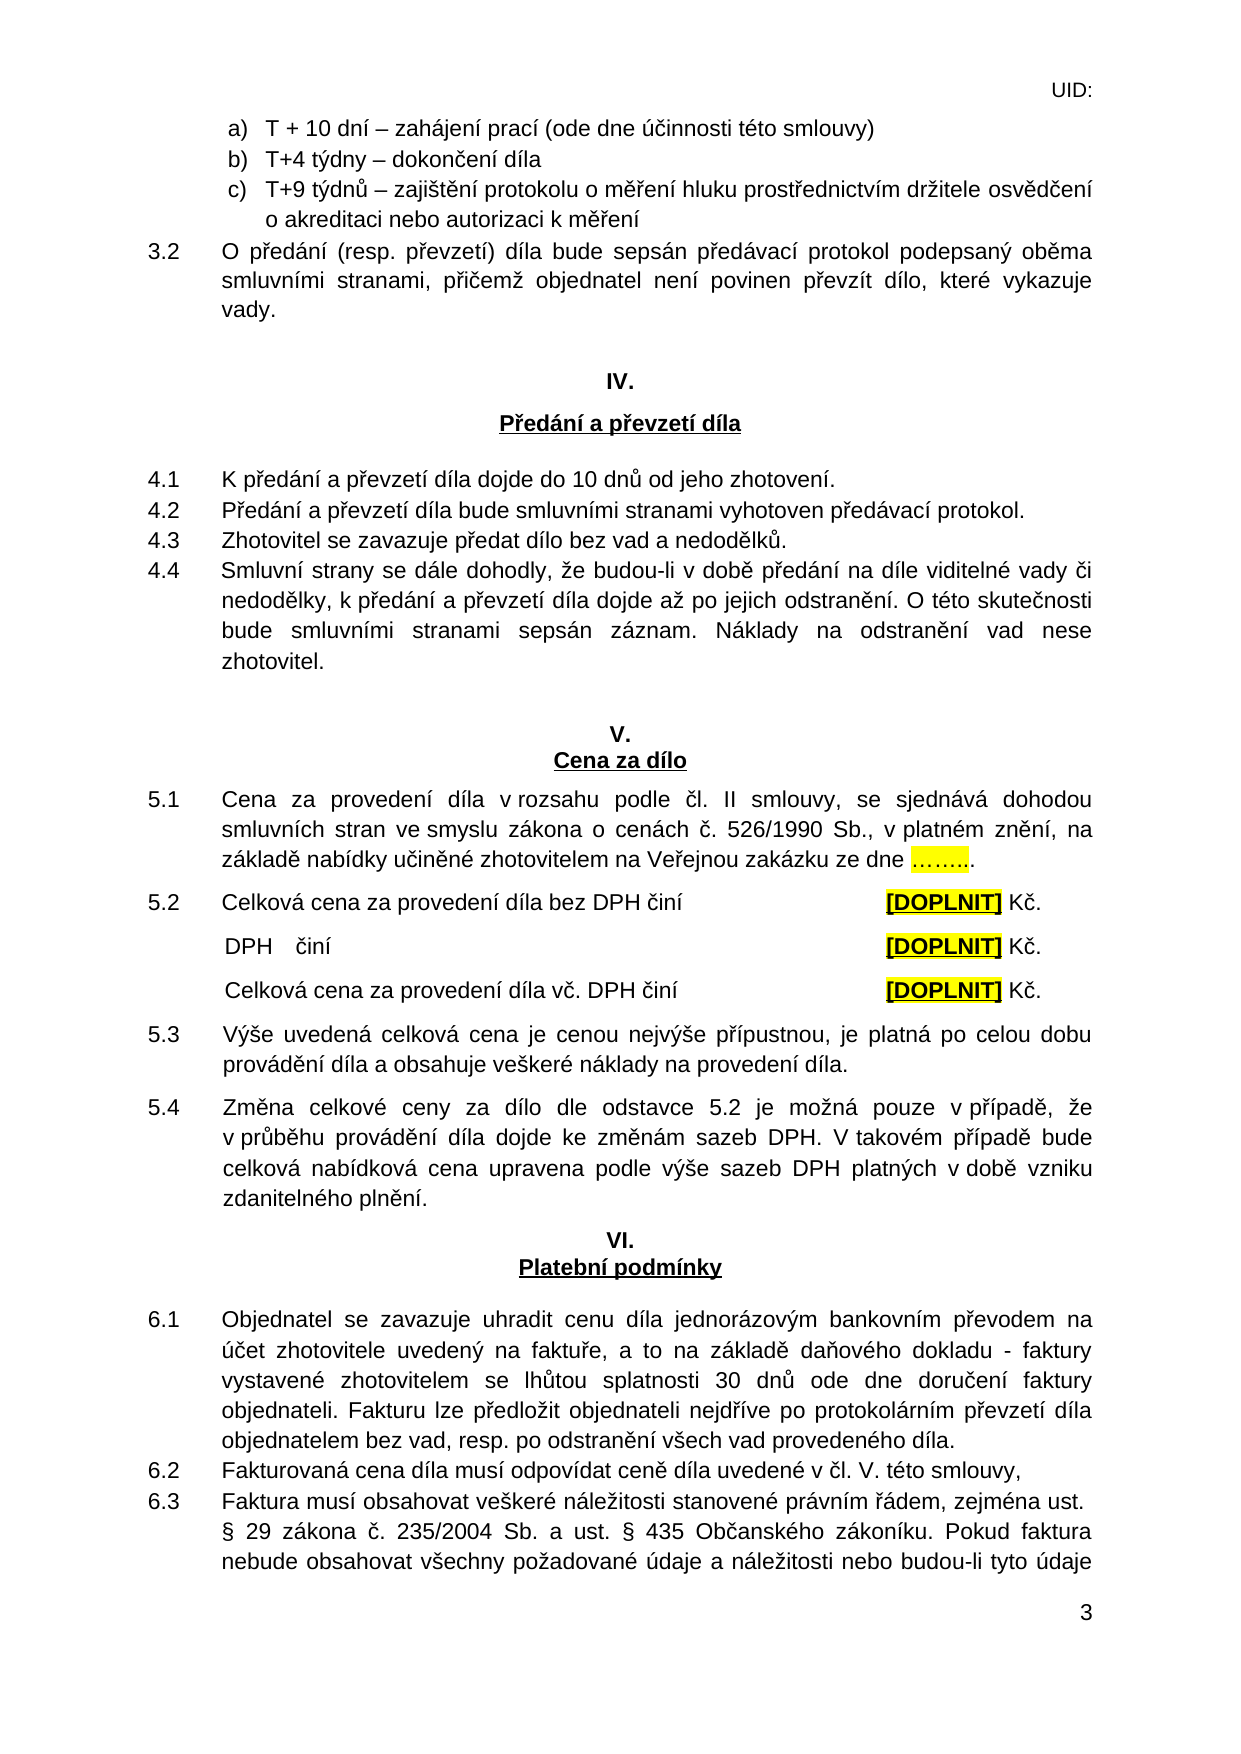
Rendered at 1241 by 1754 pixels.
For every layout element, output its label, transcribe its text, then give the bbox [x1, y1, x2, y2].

text V. Cena za dílo [148, 721, 1093, 773]
list Výše uvedená celková cena je cenou nejvýše přípustnou, je platná po celou dobu provádění díla a obsahuje veškeré náklady na provedení díla. [148, 1021, 1093, 1078]
text 4.3 Zhotovitel se zavazuje předat dílo bez vad a nedodělků. [148, 527, 1093, 553]
text 4.1 K předání a převzetí díla dojde do 10 dnů od jeho zhotovení. [148, 466, 1093, 493]
list DPH činí [DOPLNIT] Kč. [224, 933, 886, 959]
text IV. [148, 366, 1093, 396]
list Celková cena za provedení díla vč. DPH činí [DOPLNIT] Kč. [224, 977, 886, 1003]
text VI. [148, 1227, 1093, 1254]
list T+4 týdny – dokončení díla [228, 146, 1093, 172]
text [148, 1488, 1093, 1574]
text 6.1 Objednatel se zavazuje uhradit cenu díla jednorázovým bankovním převodem na účet zhotovitele uvedený na faktuře, a to na základě daňového dokladu - faktury vystavené zhotovitelem se lhůtou splatnosti 30 dnů ode dne doručení faktury objednateli. Fakturu lze předložit objednateli nejdříve po protokolárním převzetí díla objednatelem bez vad, resp. po odstranění všech vad provedeného díla. [148, 1306, 1093, 1454]
list 5.2 Celková cena za provedení díla bez DPH činí [DOPLNIT] Kč. [148, 889, 886, 915]
list DPH činí [DOPLNIT] Kč. [1002, 933, 1093, 959]
text 3.2 O předání (resp. převzetí) díla bude sepsán předávací protokol podepsaný oběma smluvními stranami, přičemž objednatel není povinen převzít dílo, které vykazuje vady. [148, 236, 1093, 324]
text 4.4 Smluvní strany se dále dohodly, že budou-li v době předání na díle viditelné vady či nedodělky, k předání a převzetí díla dojde až po jejich odstranění. O této skutečnosti bude smluvními stranami sepsán záznam. Náklady na odstranění vad nese zhotovitel. [148, 557, 1093, 674]
text 6.2 Fakturovaná cena díla musí odpovídat ceně díla uvedené v čl. V. této smlouvy, [148, 1457, 1093, 1484]
text 4.2 Předání a převzetí díla bude smluvními stranami vyhotoven předávací protokol. [148, 497, 1093, 523]
list Cena za provedení díla v rozsahu podle čl. II smlouvy, se sjednává dohodou smluvních stran ve smyslu zákona o cenách č. 526/1990 Sb., v platném znění, na základě nabídky učiněné zhotovitelem na Veřejnou zakázku ze dne ……... [148, 786, 1093, 873]
text Předání a převzetí díla [148, 408, 1093, 466]
list Změna celkové ceny za dílo dle odstavce 5.2 je možná pouze v případě, že v průběhu provádění díla dojde ke změnám sazeb DPH. V takovém případě bude celková nabídková cena upravena podle výše sazeb DPH platných v době vzniku zdanitelného plnění. [148, 1094, 1093, 1211]
list T+9 týdnů – zajištění protokolu o měření hluku prostřednictvím držitele osvědčení o akreditaci nebo autorizaci k měření [228, 176, 1093, 232]
text Platební podmínky [148, 1254, 1093, 1280]
list T + 10 dní – zahájení prací (ode dne účinnosti této smlouvy) [228, 115, 1093, 142]
